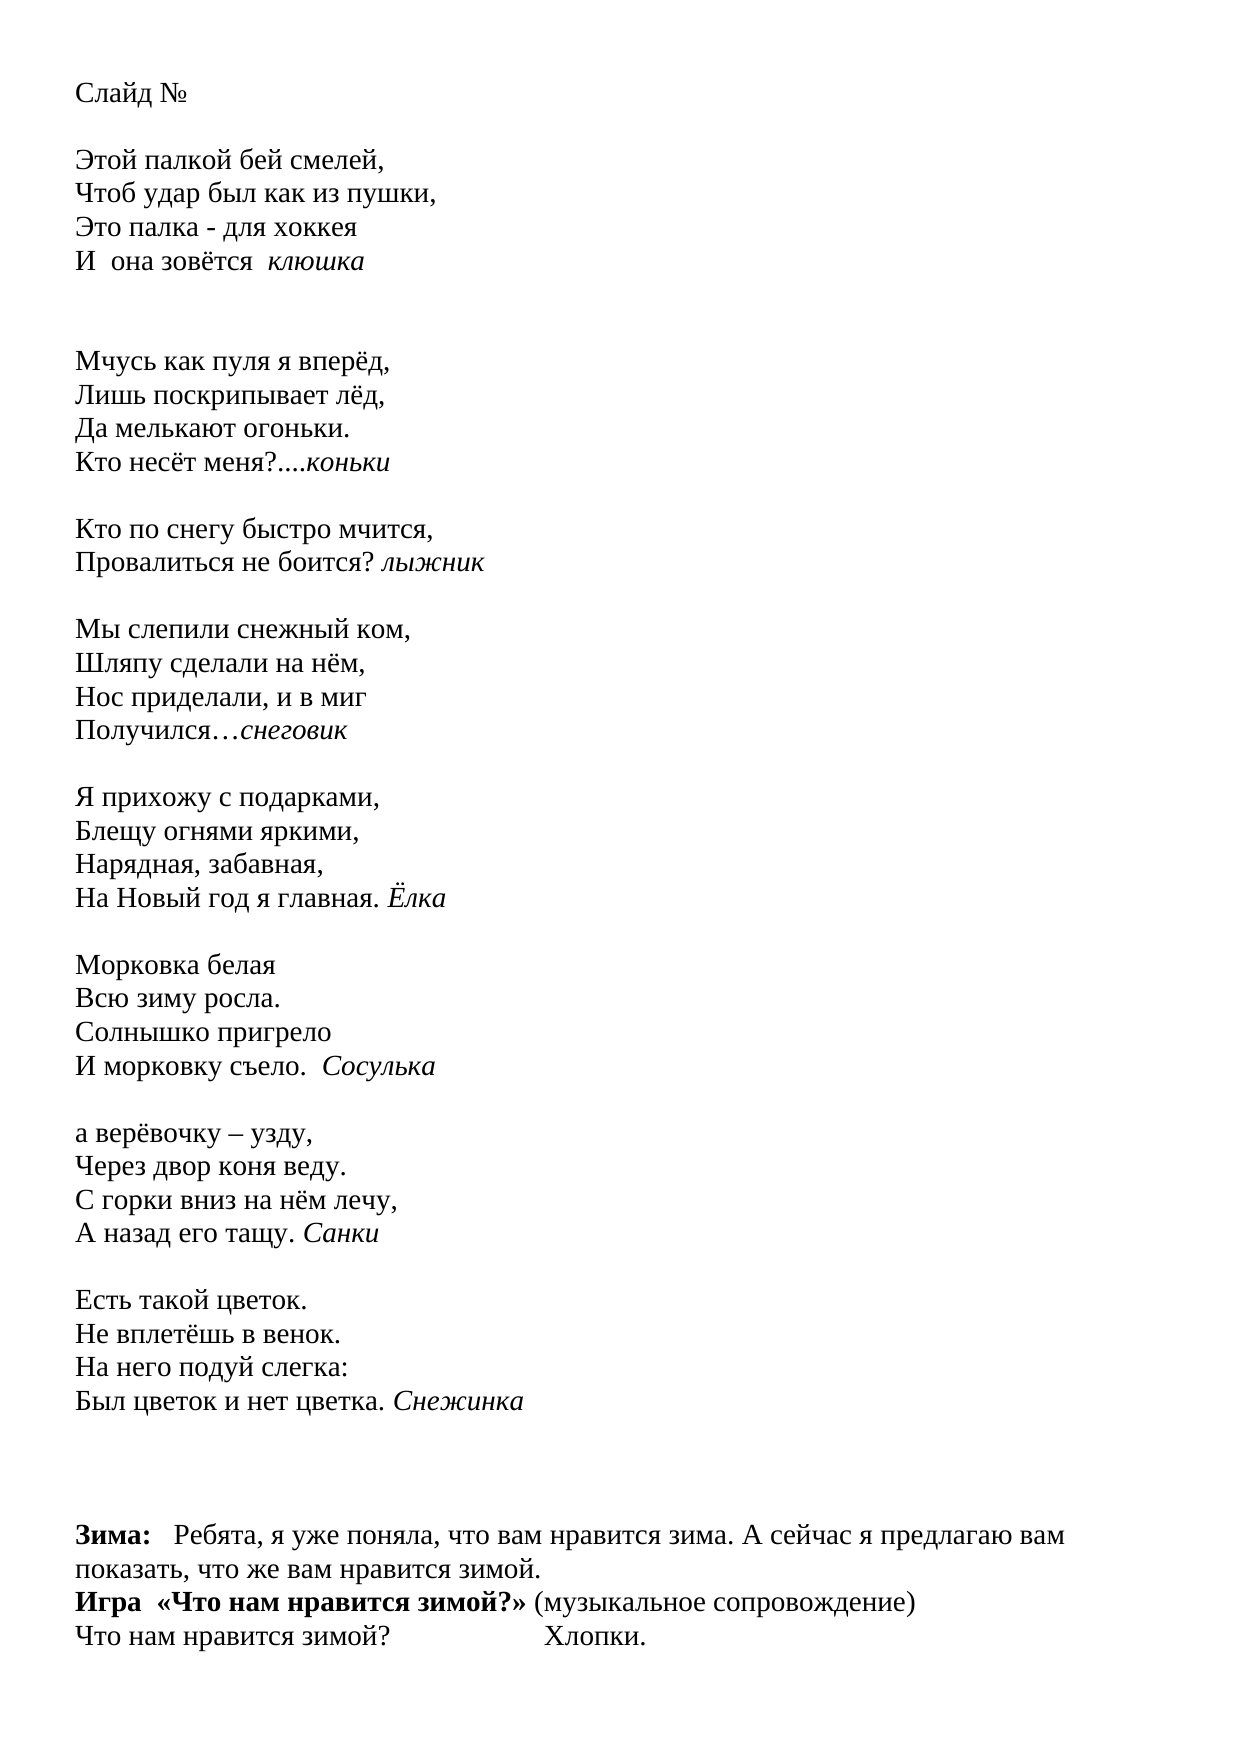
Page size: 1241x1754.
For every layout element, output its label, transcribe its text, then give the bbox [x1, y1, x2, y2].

text а верёвочку – узду, Через двор коня веду. С горки вниз на нём лечу, А назад его тащу. Санки [75, 1115, 1165, 1249]
text Зима: Ребята, я уже поняла, что вам нравится зима. А сейчас я предлагаю вам показать, что же вам нравится зимой. [75, 1517, 1165, 1584]
text Мы слепили снежный ком, Шляпу сделали на нём, Нос приделали, и в миг Получился…снеговик [75, 612, 1165, 746]
text Я прихожу с подарками, Блещу огнями яркими, Нарядная, забавная, На Новый год я главная. Ёлка [75, 779, 1165, 913]
text Этой палкой бей смелей, Чтоб удар был как из пушки, Это палка - для хоккея И она зовётся клюшка [75, 142, 1165, 276]
text Мчусь как пуля я вперёд, Лишь поскрипывает лёд, Да мелькают огоньки. Кто несёт меня?....коньки [75, 343, 1165, 477]
text Морковка белая Всю зиму росла. Солнышко пригрело И морковку съело. Сосулька [75, 947, 1165, 1081]
text Игра «Что нам нравится зимой?» (музыкальное сопровождение) [75, 1584, 1165, 1618]
text Кто по снегу быстро мчится, Провалиться не боится? лыжник [75, 511, 1165, 578]
text Что нам нравится зимой? Хлопки. [75, 1618, 1165, 1651]
text Есть такой цветок. Не вплетёшь в венок. На него подуй слегка: Был цветок и нет цветка. Снежинка [75, 1282, 1165, 1417]
text Слайд № [75, 75, 1165, 108]
